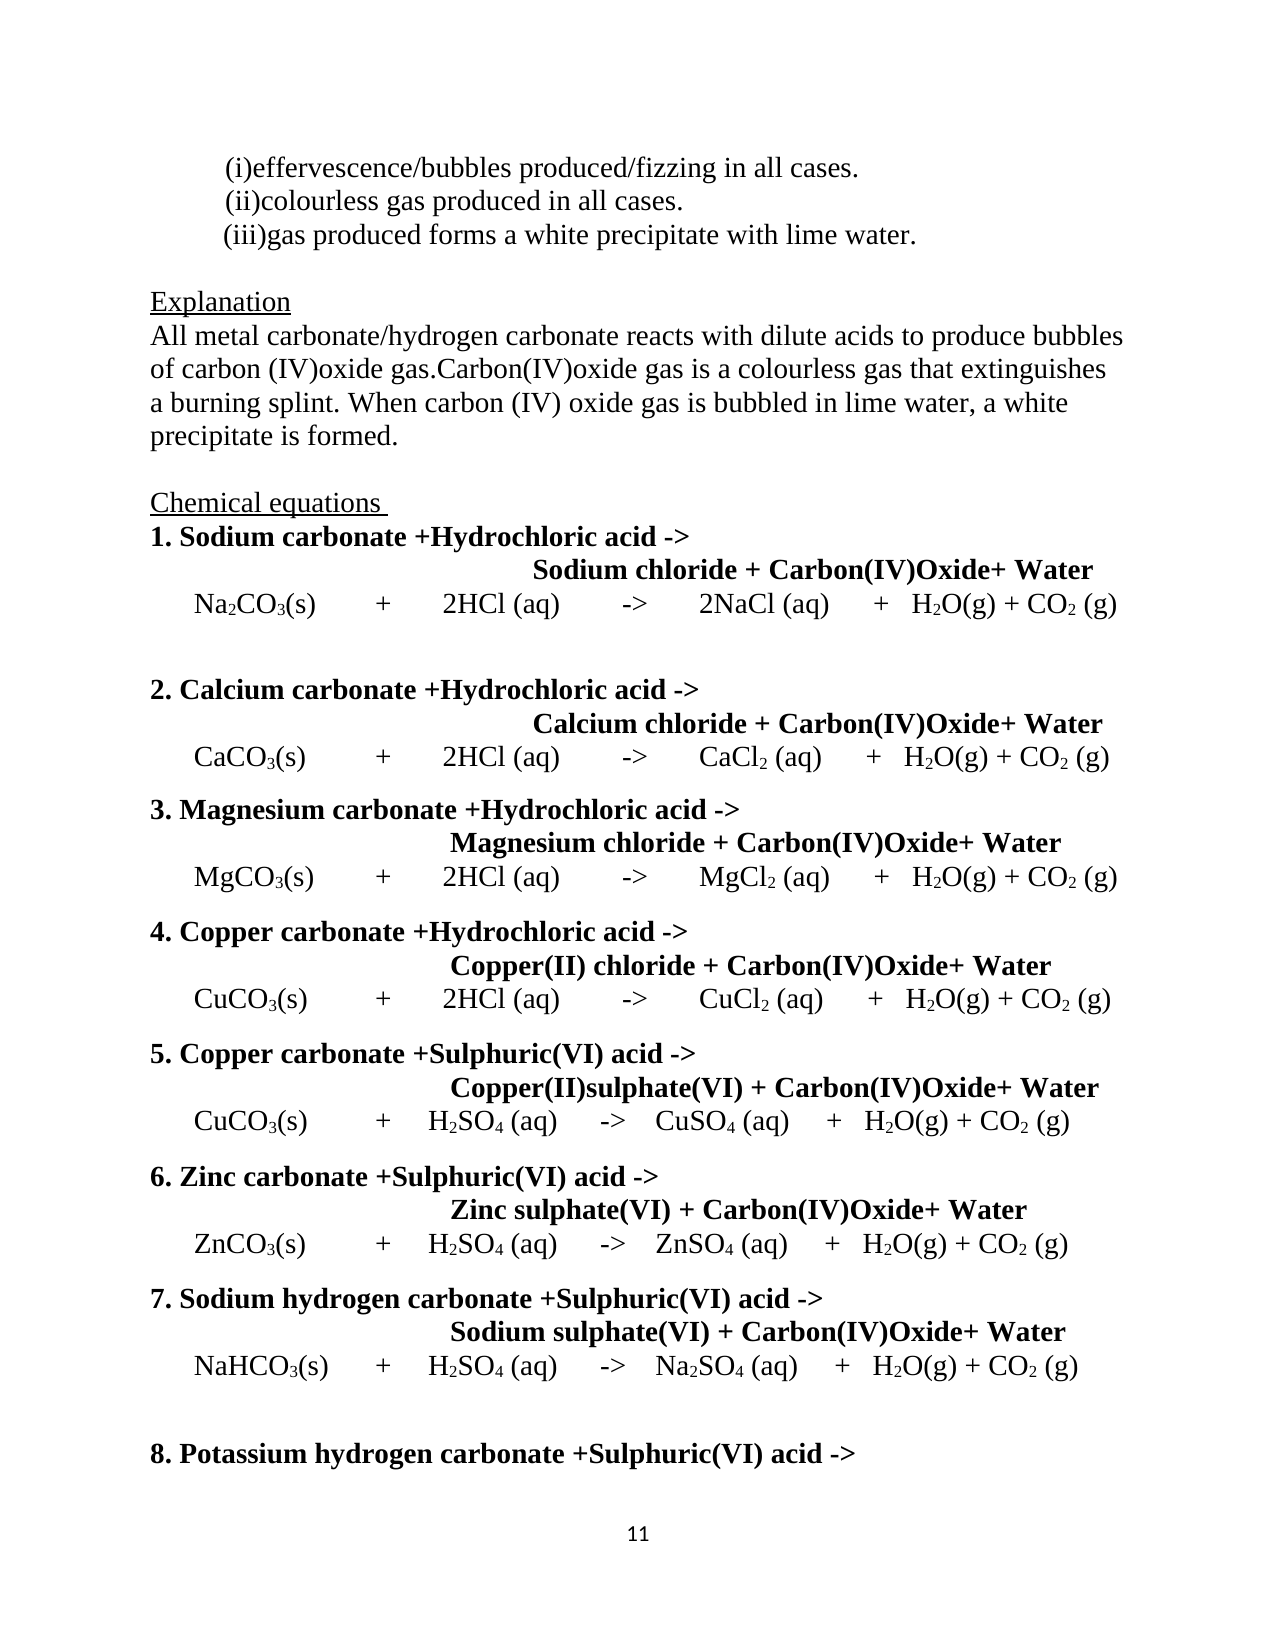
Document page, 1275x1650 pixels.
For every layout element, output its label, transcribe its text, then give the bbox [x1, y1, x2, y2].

text Chemical equations [150, 485, 1125, 519]
text CuCO3(s) + 2HCl (aq) -> CuCl2 (aq) + H2O(g) + CO2 (g) [150, 981, 1125, 1015]
text 3. Magnesium carbonate +Hydrochloric acid -> [150, 792, 1125, 826]
text Copper(II) chloride + Carbon(IV)Oxide+ Water [450, 948, 1125, 981]
text Sodium chloride + Carbon(IV)Oxide+ Water [450, 552, 1125, 586]
text 7. Sodium hydrogen carbonate +Sulphuric(VI) acid -> [150, 1281, 1125, 1314]
text Na2CO3(s) + 2HCl (aq) -> 2NaCl (aq) + H2O(g) + CO2 (g) [150, 586, 1125, 619]
text MgCO3(s) + 2HCl (aq) -> MgCl2 (aq) + H2O(g) + CO2 (g) [150, 859, 1125, 893]
text CaCO3(s) + 2HCl (aq) -> CaCl2 (aq) + H2O(g) + CO2 (g) [150, 739, 1125, 773]
text CuCO3(s) + H2SO4 (aq) -> CuSO4 (aq) + H2O(g) + CO2 (g) [150, 1103, 1125, 1137]
text Magnesium chloride + Carbon(IV)Oxide+ Water [450, 826, 1125, 859]
text Copper(II)sulphate(VI) + Carbon(IV)Oxide+ Water [450, 1070, 1125, 1103]
text Explanation [150, 284, 1125, 318]
text 6. Zinc carbonate +Sulphuric(VI) acid -> [150, 1159, 1125, 1192]
text 2. Calcium carbonate +Hydrochloric acid -> [150, 672, 1125, 706]
text (ii)colourless gas produced in all cases. [150, 183, 1125, 217]
text NaHCO3(s) + H2SO4 (aq) -> Na2SO4 (aq) + H2O(g) + CO2 (g) [150, 1348, 1125, 1381]
text Zinc sulphate(VI) + Carbon(IV)Oxide+ Water [450, 1192, 1125, 1226]
text ZnCO3(s) + H2SO4 (aq) -> ZnSO4 (aq) + H2O(g) + CO2 (g) [150, 1226, 1125, 1259]
text Sodium sulphate(VI) + Carbon(IV)Oxide+ Water [450, 1314, 1125, 1348]
text 8. Potassium hydrogen carbonate +Sulphuric(VI) acid -> [150, 1437, 1125, 1470]
text 5. Copper carbonate +Sulphuric(VI) acid -> [150, 1036, 1125, 1070]
text (i)effervescence/bubbles produced/fizzing in all cases. [150, 150, 1125, 183]
text All metal carbonate/hydrogen carbonate reacts with dilute acids to produce bubbles of carbon (IV)oxide gas.Carbon(IV)oxide gas is a colourless gas that extinguishes a burning splint. When carbon (IV) oxide gas is bubbled in lime water, a white precipitate is formed. [150, 318, 1125, 452]
text Calcium chloride + Carbon(IV)Oxide+ Water [450, 706, 1125, 739]
text 4. Copper carbonate +Hydrochloric acid -> [150, 914, 1125, 948]
text 1. Sodium carbonate +Hydrochloric acid -> [150, 519, 1125, 552]
text (iii)gas produced forms a white precipitate with lime water. [150, 217, 1125, 251]
